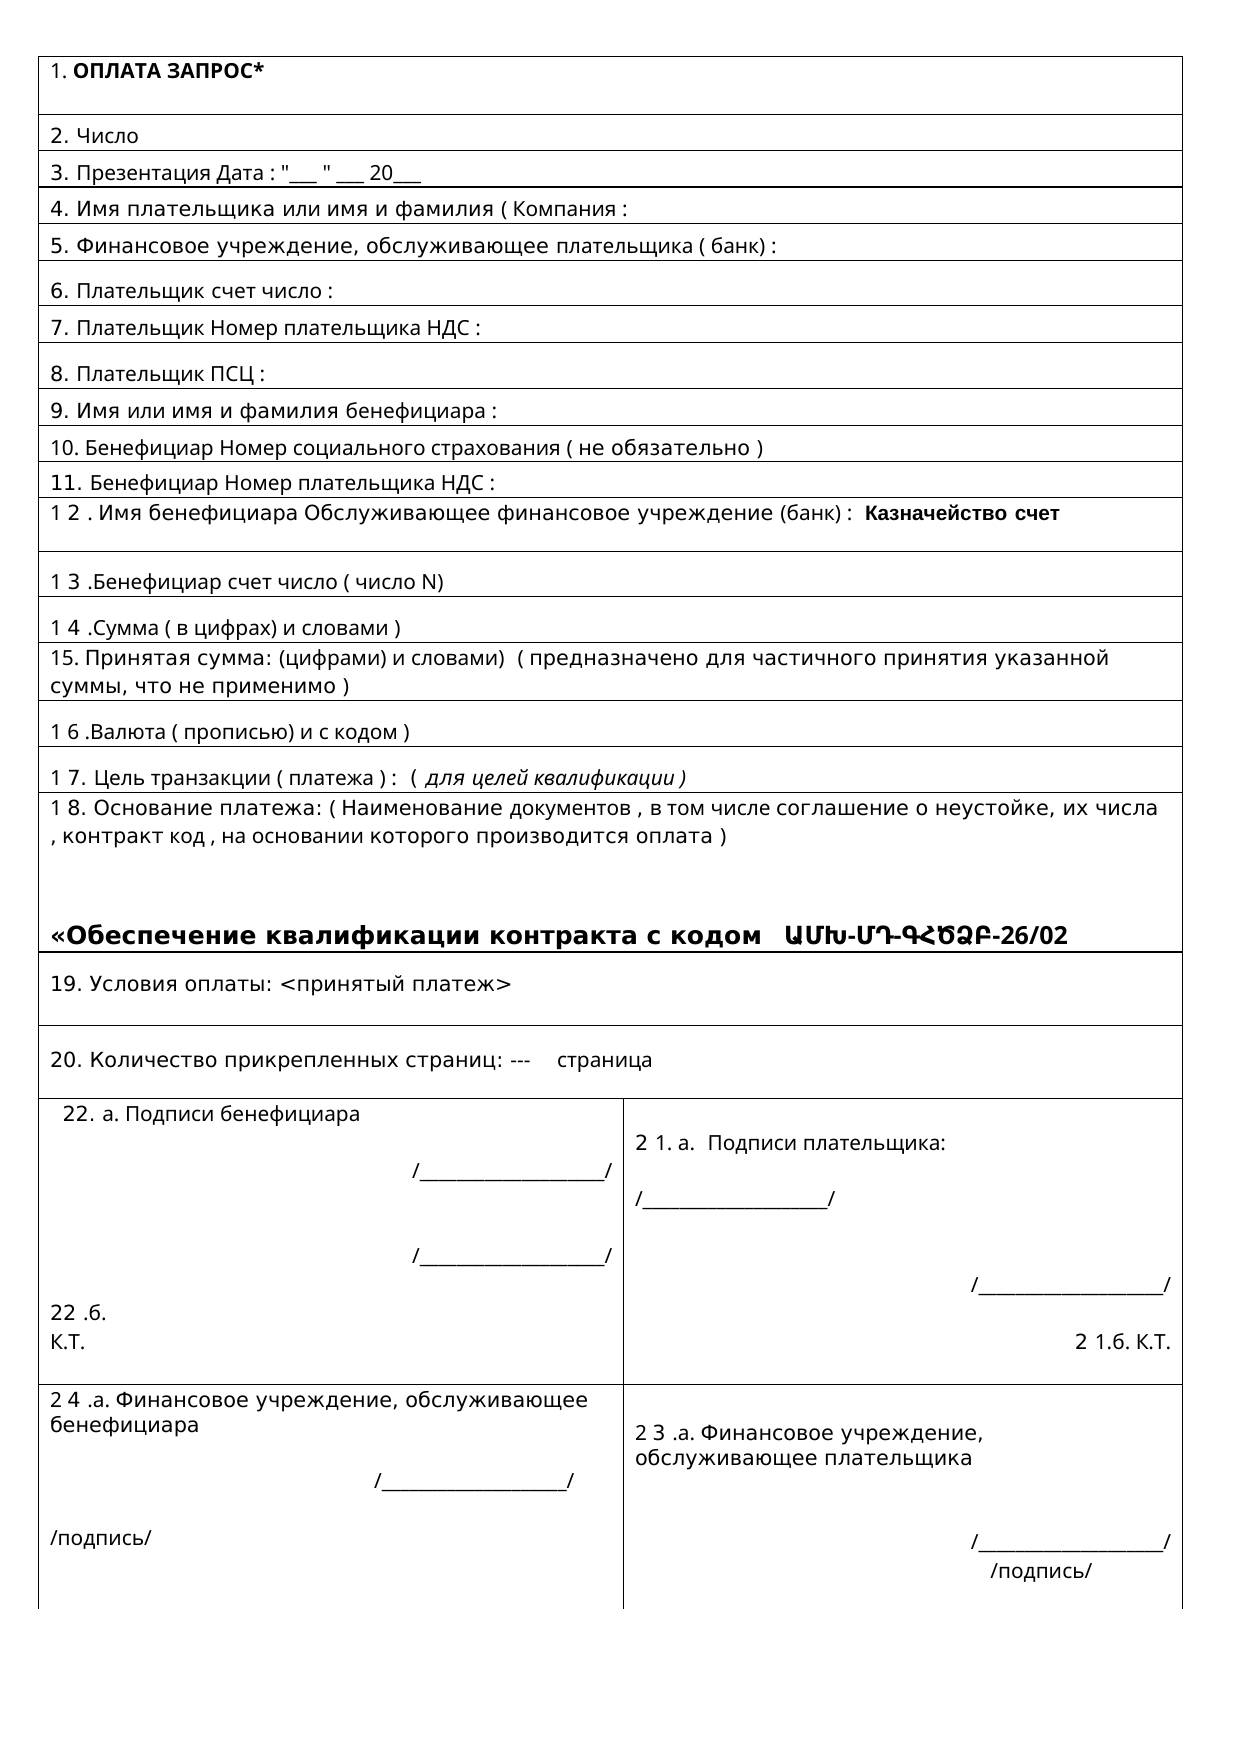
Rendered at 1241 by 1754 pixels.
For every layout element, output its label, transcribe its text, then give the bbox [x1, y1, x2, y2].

table_cell 1 4 .Сумма ( в цифрах) и словами )​ [39, 597, 1182, 642]
table_cell 6. Плательщик счет число : [39, 261, 1182, 305]
table_cell 1 8. Основание платежа: ( Наименование документов , в том числе соглашение о неустойке, их числа , контракт код , на основании которого производится оплата ) [39, 793, 1182, 878]
table_cell 1 6 .Валюта ( прописью) и с кодом ) [39, 701, 1182, 746]
table_cell «Обеспечение квалификации контракта с кодом ԱՄԽ-ՄԴ-ԳՀԾՁԲ-26/02 [39, 878, 1182, 951]
table_cell 20. Количество прикрепленных страниц: --- страница [39, 1026, 1182, 1098]
table_cell 1 3 .Бенефициар счет число ( число N) [39, 552, 1182, 596]
table_cell 2. Число [39, 115, 1182, 150]
table_cell 4. Имя плательщика или имя и фамилия ( Компания : [39, 188, 1182, 222]
table_cell 8. Плательщик ПСЦ : [39, 343, 1182, 388]
table_cell 11. Бенефициар Номер плательщика НДС : [39, 462, 1182, 497]
table_header 1. ОПЛАТА ЗАПРОС* [39, 57, 1182, 113]
table_cell 2 4 .a. Финансовое учреждение, обслуживающее бенефициара /____________________/ /подпись/ [39, 1385, 623, 1609]
table_cell 2 3 .а. Финансовое учреждение, обслуживающее плательщика /____________________/ /подпись/ [624, 1385, 1182, 1609]
table_cell 1 2 . Имя бенефициара Обслуживающее финансовое учреждение (банк) : Казначейство счет [39, 498, 1182, 551]
table_cell 22. а. Подписи бенефициара /____________________/ /____________________/ 22 .б. К.Т. [39, 1099, 623, 1384]
table_cell 1 7. Цель транзакции ( платежа ) : ( для целей квалификации ) [39, 747, 1182, 792]
table_cell 5. Финансовое учреждение, обслуживающее плательщика ( банк) : [39, 224, 1182, 260]
table_cell 7. Плательщик Номер плательщика НДС : [39, 306, 1182, 342]
table_cell 10. Бенефициар Номер социального страхования ( не обязательно ) [39, 426, 1182, 461]
table_cell 19. Условия оплаты: <принятый платеж> [39, 953, 1182, 1025]
table_cell 2 1. а. Подписи плательщика: /____________________/ /____________________/ 2 1.б. К.Т. [624, 1099, 1182, 1384]
table_cell 15. Принятая сумма: (цифрами) и словами) ( предназначено для частичного принятия указанной суммы, что не применимо ) [39, 643, 1182, 700]
table_cell 3. Презентация Дата : "___ " ___ 20___ [39, 151, 1182, 186]
table_cell 9. Имя или имя и фамилия бенефициара : [39, 389, 1182, 424]
